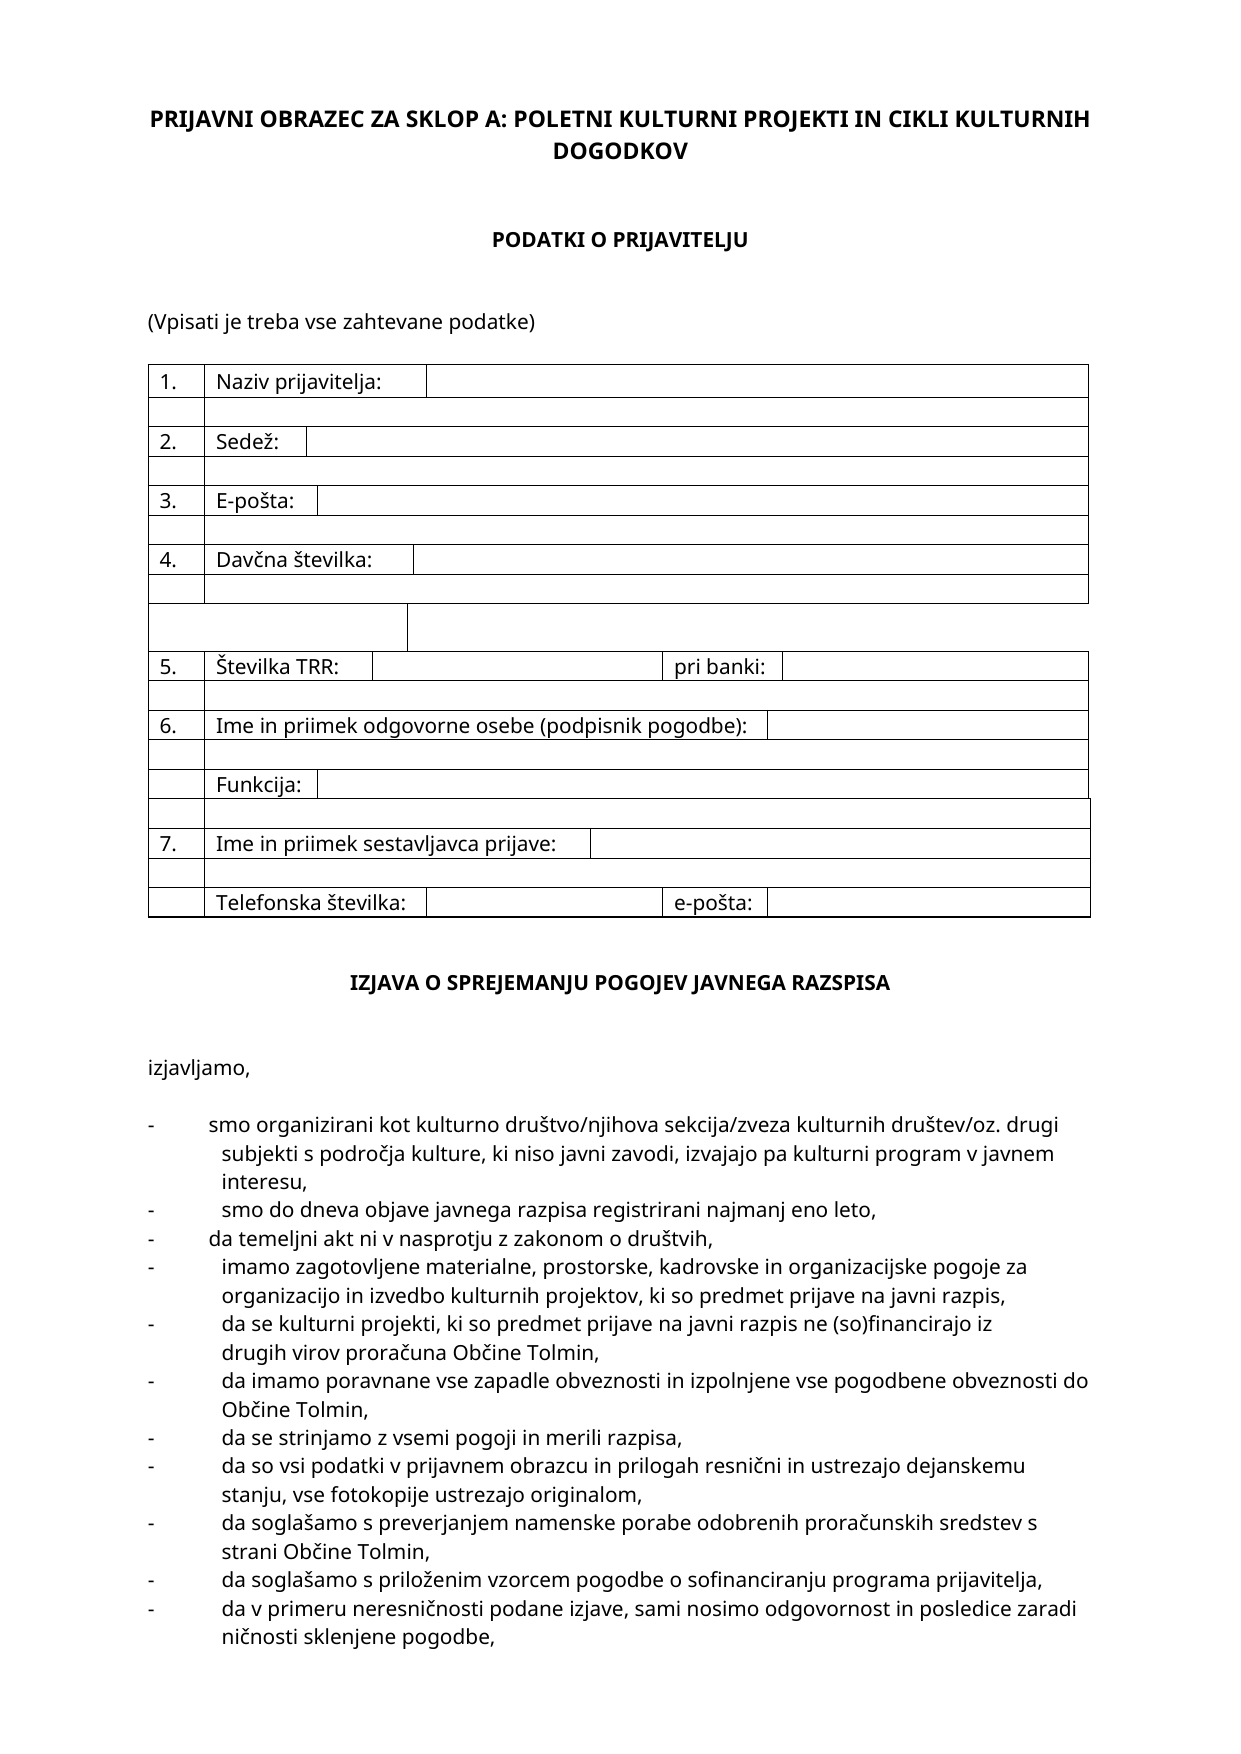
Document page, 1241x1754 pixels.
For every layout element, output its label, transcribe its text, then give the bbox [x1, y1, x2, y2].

text - da soglašamo s priloženim vzorcem pogodbe o sofinanciranju programa prijavitelja, [148, 1565, 1093, 1594]
table_cell [149, 398, 204, 426]
table_cell [318, 770, 1088, 798]
text - da imamo poravnane vse zapadle obveznosti in izpolnjene vse pogodbene obveznosti do Občine Tolmin, [148, 1366, 1093, 1423]
table_cell [373, 652, 662, 680]
table_cell [149, 575, 204, 603]
table_cell Ime in priimek odgovorne osebe (podpisnik pogodbe): [205, 711, 767, 739]
table_cell [307, 427, 1088, 456]
table_cell 5. [149, 652, 204, 680]
table_cell [205, 575, 1088, 603]
text - da v primeru neresničnosti podane izjave, sami nosimo odgovornost in posledice zaradi ničnosti sklenjene pogodbe, [148, 1594, 1093, 1651]
table_cell Davčna številka: [205, 545, 413, 573]
text - da so vsi podatki v prijavnem obrazcu in prilogah resnični in ustrezajo dejanskemu stanju, vse fotokopije ustrezajo originalom, [148, 1452, 1093, 1508]
table_cell Številka TRR: [205, 652, 372, 680]
table_cell 2. [149, 427, 204, 456]
table_cell [768, 888, 1090, 916]
table_cell [149, 859, 204, 887]
text izjavljamo, [148, 1053, 1093, 1082]
table_cell [768, 711, 1088, 739]
table_cell [205, 398, 1088, 426]
table_cell E-pošta: [205, 486, 317, 514]
table_cell [149, 888, 204, 916]
table_cell [149, 740, 204, 769]
table_cell [149, 681, 204, 710]
text drugih virov proračuna Občine Tolmin, [221, 1338, 1093, 1366]
text - imamo zagotovljene materialne, prostorske, kadrovske in organizacijske pogoje za organizacijo in izvedbo kulturnih projektov, ki so predmet prijave na javni razpis, [148, 1252, 1093, 1309]
table_header [427, 365, 1088, 397]
text - da soglašamo s preverjanjem namenske porabe odobrenih proračunskih sredstev s strani Občine Tolmin, [148, 1508, 1093, 1565]
table_cell Telefonska številka: [205, 888, 426, 916]
text - smo do dneva objave javnega razpisa registrirani najmanj eno leto, [148, 1196, 1093, 1224]
table_cell [205, 681, 1088, 710]
table_cell [149, 799, 204, 828]
text - da se kulturni projekti, ki so predmet prijave na javni razpis ne (so)financirajo iz [148, 1309, 1093, 1338]
table_cell [205, 457, 1088, 485]
table_cell [783, 652, 1088, 680]
text (Vpisati je treba vse zahtevane podatke) [148, 307, 1093, 336]
table_cell [149, 604, 407, 651]
text - smo organizirani kot kulturno društvo/njihova sekcija/zveza kulturnih društev/oz. drugi subjekti s področja kulture, ki niso javni zavodi, izvajajo pa kulturni program v javnem interesu, [148, 1110, 1093, 1196]
text PRIJAVNI OBRAZEC ZA SKLOP A: POLETNI KULTURNI PROJEKTI IN CIKLI KULTURNIH DOGODKOV [148, 103, 1093, 166]
table_cell [205, 740, 1088, 769]
text IZJAVA O SPREJEMANJU POGOJEV JAVNEGA RAZSPISA [148, 968, 1093, 997]
table_cell 3. [149, 486, 204, 514]
table_cell 4. [149, 545, 204, 573]
text - da se strinjamo z vsemi pogoji in merili razpisa, [148, 1423, 1093, 1452]
table_cell [427, 888, 662, 916]
table_cell Funkcija: [205, 770, 317, 798]
table_cell [149, 770, 204, 798]
table_cell [205, 799, 1090, 828]
table_cell [318, 486, 1088, 514]
table_header 1. [149, 365, 204, 397]
table_cell [414, 545, 1088, 573]
text PODATKI O PRIJAVITELJU [148, 226, 1093, 254]
table_cell Sedež: [205, 427, 306, 456]
table_cell [591, 829, 1090, 857]
table_cell e-pošta: [663, 888, 767, 916]
table_cell Ime in priimek sestavljavca prijave: [205, 829, 590, 857]
table_cell pri banki: [663, 652, 782, 680]
table_cell [149, 457, 204, 485]
table_cell [205, 859, 1090, 887]
table_cell 6. [149, 711, 204, 739]
text - da temeljni akt ni v nasprotju z zakonom o društvih, [148, 1224, 1093, 1252]
table_cell 7. [149, 829, 204, 857]
table_cell [205, 516, 1088, 544]
table_header Naziv prijavitelja: [205, 365, 426, 397]
table_cell [149, 516, 204, 544]
